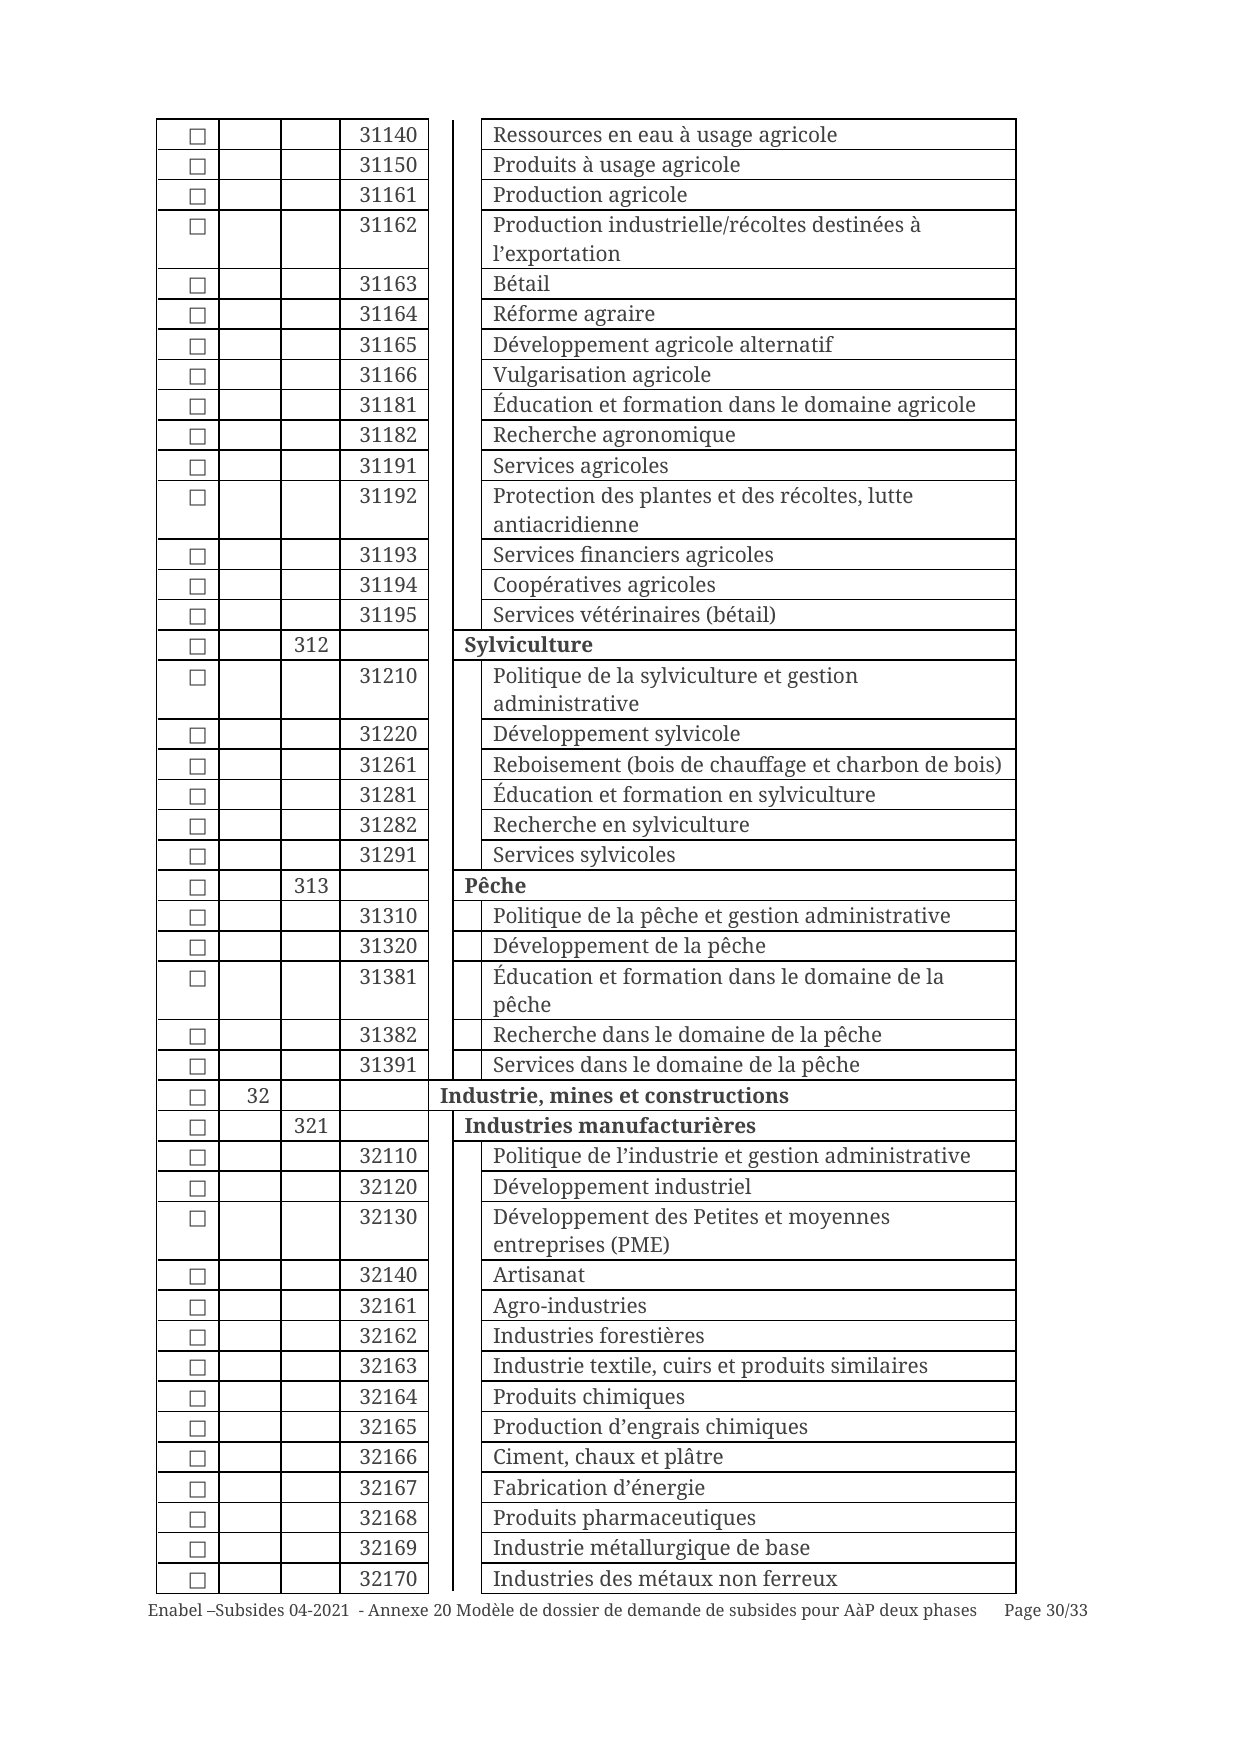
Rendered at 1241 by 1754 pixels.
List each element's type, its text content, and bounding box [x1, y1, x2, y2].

table_cell □ [157, 1111, 218, 1140]
table_cell [454, 748, 481, 778]
table_cell Recherche agronomique [482, 421, 1015, 449]
table_cell Développement industriel [482, 1172, 1015, 1201]
table_cell [429, 1289, 452, 1320]
table_cell Développement sylvicole [482, 720, 1015, 748]
table_cell [453, 1562, 481, 1592]
table_cell [282, 1081, 339, 1110]
table_cell Agro-industries [482, 1291, 1015, 1320]
table_cell [454, 419, 481, 449]
table_cell Réforme agraire [482, 300, 1015, 328]
table_cell [454, 718, 481, 748]
table_cell [282, 1202, 339, 1259]
table_cell □ [157, 1141, 218, 1170]
table_cell Produits pharmaceutiques [482, 1503, 1015, 1532]
table_cell [220, 1473, 280, 1502]
table_cell □ [157, 749, 218, 778]
table_cell 31140 [341, 120, 428, 148]
table_cell [220, 1261, 280, 1289]
table_cell □ [157, 1050, 218, 1079]
table_cell [220, 180, 280, 209]
table_cell 31164 [341, 300, 428, 328]
table_cell Éducation et formation dans le domaine de la pêche [482, 962, 1015, 1019]
table_cell [220, 540, 280, 568]
table_cell 312 [282, 631, 339, 659]
table_cell Recherche dans le domaine de la pêche [482, 1020, 1015, 1049]
table_cell [454, 1259, 481, 1289]
table_cell [429, 779, 452, 809]
table_cell [429, 1411, 452, 1441]
table_cell [220, 1503, 280, 1532]
table_cell Politique de l’industrie et gestion administrative [482, 1142, 1015, 1170]
table_cell [282, 1473, 339, 1502]
table_cell □ [157, 931, 218, 960]
table_cell [282, 540, 339, 568]
table_cell [282, 330, 339, 358]
table_cell [282, 1533, 339, 1562]
table_cell [429, 839, 452, 869]
table_cell [282, 600, 339, 629]
table_cell Politique de la sylviculture et gestion administrative [482, 661, 1015, 718]
table_cell [220, 720, 280, 748]
table_cell 31192 [341, 481, 428, 538]
table_cell [220, 1321, 280, 1350]
table_cell 32167 [341, 1473, 428, 1502]
table_cell □ [157, 870, 218, 900]
table_cell □ [157, 780, 218, 809]
table_cell □ [157, 1171, 218, 1201]
table_cell [454, 298, 481, 328]
table_cell □ [157, 180, 218, 209]
table_cell [282, 150, 339, 179]
table_cell [220, 1443, 280, 1471]
table_cell [220, 451, 280, 480]
table_cell [429, 900, 452, 930]
table_cell [454, 1471, 481, 1502]
table_cell [282, 180, 339, 209]
table_cell [429, 1170, 452, 1201]
table_cell 32162 [341, 1321, 428, 1350]
table_cell 32166 [341, 1443, 428, 1471]
table_cell [454, 149, 481, 179]
table_cell □ [157, 1472, 218, 1502]
table_cell [220, 120, 280, 148]
table_cell □ [157, 810, 218, 839]
table_cell [429, 809, 452, 839]
table_cell [282, 570, 339, 599]
table_cell [454, 809, 481, 839]
table_cell □ [157, 360, 218, 389]
table_cell [282, 1564, 339, 1592]
table_cell □ [157, 1020, 218, 1049]
table_cell 32170 [341, 1564, 428, 1592]
table_cell Industries forestières [482, 1321, 1015, 1350]
table_cell [282, 481, 339, 538]
table_cell [282, 1503, 339, 1532]
table_cell □ [157, 901, 218, 930]
table_cell [282, 1051, 339, 1079]
table_cell [429, 149, 452, 179]
table_cell [429, 960, 452, 1019]
table_cell □ [157, 1290, 218, 1320]
table_cell [220, 871, 280, 900]
table_cell 32110 [341, 1142, 428, 1170]
table_cell □ [157, 1202, 218, 1259]
table_cell 31194 [341, 570, 428, 599]
table_cell Politique de la pêche et gestion administrative [482, 901, 1015, 930]
table_cell [454, 1380, 481, 1411]
table_cell □ [157, 1351, 218, 1380]
table_cell [429, 1140, 452, 1170]
table_cell [453, 118, 481, 148]
table_cell [454, 1051, 481, 1079]
table_cell Protection des plantes et des récoltes, lutte antiacridienne [482, 481, 1015, 538]
table_cell [282, 720, 339, 748]
table_cell [454, 1170, 481, 1201]
table_cell [220, 750, 280, 778]
table_cell □ [157, 1503, 218, 1532]
table_cell 31391 [341, 1051, 428, 1079]
table_cell [429, 1562, 453, 1592]
table_cell [341, 1081, 428, 1110]
table_cell □ [157, 299, 218, 328]
table_cell Sylviculture [454, 631, 1015, 659]
table_cell [220, 1533, 280, 1562]
table_cell [429, 538, 452, 568]
table_cell [429, 1049, 452, 1079]
table_cell [341, 871, 428, 900]
table_cell 32 [220, 1081, 280, 1110]
table_cell [220, 1412, 280, 1441]
table_cell [282, 211, 339, 267]
table_cell Coopératives agricoles [482, 570, 1015, 599]
table_cell 31182 [341, 421, 428, 449]
table_cell 31310 [341, 901, 428, 930]
table_cell Produits à usage agricole [482, 150, 1015, 179]
table_cell [454, 1532, 481, 1562]
table_cell Vulgarisation agricole [482, 360, 1015, 389]
table_cell [429, 328, 452, 358]
table_cell [429, 869, 452, 900]
table_cell [282, 841, 339, 869]
table_cell 31261 [341, 750, 428, 778]
table_cell [429, 1471, 452, 1502]
table_cell [454, 1142, 481, 1170]
table_cell [454, 661, 481, 718]
table_cell [220, 661, 280, 718]
table_cell [429, 1320, 452, 1350]
table_cell [429, 659, 452, 718]
table_cell [429, 1380, 452, 1411]
table_cell Production industrielle/récoltes destinées à l’exportation [482, 211, 1015, 267]
table_cell [429, 268, 452, 298]
table_cell [220, 810, 280, 839]
table_cell 31162 [341, 211, 428, 267]
table_cell □ [157, 269, 218, 298]
table_cell 31166 [341, 360, 428, 389]
table_cell [454, 569, 481, 599]
table_cell [220, 360, 280, 389]
table_cell [282, 1291, 339, 1320]
table_cell □ [157, 1412, 218, 1441]
table_cell [282, 932, 339, 960]
table_cell [282, 810, 339, 839]
table_cell [429, 1259, 452, 1289]
table_cell [454, 839, 481, 869]
table_cell [429, 599, 452, 629]
table_cell 31320 [341, 932, 428, 960]
table_cell [429, 1532, 452, 1562]
table_cell 31163 [341, 269, 428, 298]
table_cell Développement agricole alternatif [482, 330, 1015, 358]
table_cell Artisanat [482, 1261, 1015, 1289]
table_cell [282, 1172, 339, 1201]
table_cell [282, 120, 339, 148]
table_cell [220, 962, 280, 1019]
table_cell [429, 118, 453, 148]
table_cell [454, 901, 481, 930]
table_cell [282, 1261, 339, 1289]
table_cell □ [157, 390, 218, 419]
table_cell 31282 [341, 810, 428, 839]
table_cell Produits chimiques [482, 1382, 1015, 1411]
table_cell [429, 419, 452, 449]
table_cell [282, 269, 339, 298]
table_cell [220, 901, 280, 930]
table_cell [454, 268, 481, 298]
table_cell □ [157, 961, 218, 1019]
table_cell □ [157, 539, 218, 568]
table_cell □ [157, 660, 218, 718]
table_cell Services sylvicoles [482, 841, 1015, 869]
table_cell [429, 1019, 452, 1049]
table_cell [220, 1051, 280, 1079]
table_cell Reboisement (bois de chauffage et charbon de bois) [482, 750, 1015, 778]
table_cell 31220 [341, 720, 428, 748]
table_cell □ [157, 719, 218, 748]
table_cell [429, 179, 452, 209]
table_cell 31382 [341, 1020, 428, 1049]
table_cell [429, 1111, 452, 1140]
table_cell Ciment, chaux et plâtre [482, 1443, 1015, 1471]
table_cell [454, 1502, 481, 1532]
table_cell 32161 [341, 1291, 428, 1320]
table_cell [282, 750, 339, 778]
table_cell [454, 1320, 481, 1350]
table_cell [282, 1020, 339, 1049]
table_cell [220, 1020, 280, 1049]
table_cell □ [157, 600, 218, 629]
table_cell [220, 300, 280, 328]
table_cell [220, 390, 280, 419]
table_cell [454, 962, 481, 1019]
table_cell [429, 569, 452, 599]
table_cell [454, 449, 481, 480]
table_cell □ [157, 210, 218, 267]
table_cell 32120 [341, 1172, 428, 1201]
table_cell Ressources en eau à usage agricole [482, 120, 1015, 148]
table_cell [220, 211, 280, 267]
table_cell □ [157, 120, 218, 148]
table_cell □ [157, 1260, 218, 1289]
table_cell 31281 [341, 780, 428, 809]
table_cell [220, 1382, 280, 1411]
table_cell [454, 328, 481, 358]
table_cell [220, 269, 280, 298]
table_cell Fabrication d’énergie [482, 1473, 1015, 1502]
table_cell [429, 480, 452, 538]
table_cell 31191 [341, 451, 428, 480]
table_cell [429, 298, 452, 328]
table_cell 32163 [341, 1352, 428, 1380]
table_cell [282, 1412, 339, 1441]
table_cell Services dans le domaine de la pêche [482, 1051, 1015, 1079]
table_cell [454, 1020, 481, 1049]
table_cell [282, 962, 339, 1019]
table_cell [341, 1111, 428, 1140]
table_cell [454, 1411, 481, 1441]
table_cell 31165 [341, 330, 428, 358]
table_cell [282, 451, 339, 480]
table_cell [282, 780, 339, 809]
table_cell [454, 599, 481, 629]
table_cell [429, 209, 452, 267]
table_cell Éducation et formation en sylviculture [482, 780, 1015, 809]
table_cell [220, 932, 280, 960]
table_cell □ [157, 420, 218, 449]
table_cell □ [157, 1533, 218, 1562]
table_cell 31193 [341, 540, 428, 568]
table_cell [282, 300, 339, 328]
table_cell 31381 [341, 962, 428, 1019]
table_cell [220, 780, 280, 809]
table_cell Services financiers agricoles [482, 540, 1015, 568]
table_cell [220, 600, 280, 629]
table_cell Développement de la pêche [482, 932, 1015, 960]
table_cell Industries manufacturières [454, 1111, 1015, 1140]
table_cell [429, 1441, 452, 1471]
table_cell □ [157, 1080, 218, 1110]
table_cell [282, 661, 339, 718]
table_cell [220, 841, 280, 869]
table_cell 32130 [341, 1202, 428, 1259]
table_cell [282, 1321, 339, 1350]
table_cell [429, 930, 452, 960]
table_cell [429, 1350, 452, 1380]
table_cell [429, 1201, 452, 1259]
table_cell □ [157, 481, 218, 538]
table_cell [429, 449, 452, 480]
table_cell [220, 1142, 280, 1170]
table_cell 313 [282, 871, 339, 900]
table_cell [454, 932, 481, 960]
table_cell Développement des Petites et moyennes entreprises (PME) [482, 1202, 1015, 1259]
table_cell □ [157, 840, 218, 869]
table_cell [454, 480, 481, 538]
table_cell □ [157, 450, 218, 480]
table_cell 32165 [341, 1412, 428, 1441]
table_cell □ [157, 1381, 218, 1411]
table_cell Recherche en sylviculture [482, 810, 1015, 839]
table_cell [454, 779, 481, 809]
table_cell 31291 [341, 841, 428, 869]
table_cell [429, 629, 452, 659]
table_cell □ [157, 630, 218, 659]
table_cell □ [157, 329, 218, 358]
table_cell 32168 [341, 1503, 428, 1532]
table_cell [220, 421, 280, 449]
table_cell Éducation et formation dans le domaine agricole [482, 390, 1015, 419]
table_cell [220, 1352, 280, 1380]
table_cell [341, 631, 428, 659]
table_cell □ [157, 1563, 218, 1592]
table_cell Production d’engrais chimiques [482, 1412, 1015, 1441]
table_cell Bétail [482, 269, 1015, 298]
table_cell [429, 748, 452, 778]
table_cell [454, 389, 481, 419]
table_cell [220, 1202, 280, 1259]
table_cell □ [157, 150, 218, 179]
table_cell 32140 [341, 1261, 428, 1289]
table_cell [454, 1289, 481, 1320]
table_cell [220, 330, 280, 358]
table_cell [429, 359, 452, 389]
table_cell Industrie textile, cuirs et produits similaires [482, 1352, 1015, 1380]
table_cell [220, 481, 280, 538]
table_cell 321 [282, 1111, 339, 1140]
table_cell [220, 1172, 280, 1201]
table_cell [282, 360, 339, 389]
table_cell [429, 389, 452, 419]
table_cell [429, 718, 452, 748]
table_cell Production agricole [482, 180, 1015, 209]
table_cell [454, 1350, 481, 1380]
table_cell Pêche [454, 871, 1015, 900]
table_cell [282, 1443, 339, 1471]
table_cell 31195 [341, 600, 428, 629]
table_cell 31181 [341, 390, 428, 419]
table_cell [454, 359, 481, 389]
table_cell [282, 1382, 339, 1411]
table_cell Services vétérinaires (bétail) [482, 600, 1015, 629]
table_cell 32169 [341, 1533, 428, 1562]
table_cell Services agricoles [482, 451, 1015, 480]
table_cell [454, 538, 481, 568]
table_cell Industries des métaux non ferreux [482, 1564, 1015, 1592]
table_cell 31150 [341, 150, 428, 179]
table_cell [454, 1201, 481, 1259]
table_cell [454, 1441, 481, 1471]
table_cell [220, 1291, 280, 1320]
table_cell [282, 421, 339, 449]
table_cell □ [157, 1442, 218, 1471]
table_cell [282, 1142, 339, 1170]
table_cell 32164 [341, 1382, 428, 1411]
table_cell Industrie, mines et constructions [429, 1081, 1015, 1110]
table_cell [454, 209, 481, 267]
table_cell [282, 390, 339, 419]
table_cell [220, 570, 280, 599]
table_cell [220, 1111, 280, 1140]
table_cell 31210 [341, 661, 428, 718]
table_cell [282, 1352, 339, 1380]
table_cell [454, 179, 481, 209]
table_cell [282, 901, 339, 930]
table_cell □ [157, 1321, 218, 1350]
table_cell □ [157, 570, 218, 599]
table_cell [220, 631, 280, 659]
table_cell [220, 150, 280, 179]
table_cell Industrie métallurgique de base [482, 1533, 1015, 1562]
table_cell 31161 [341, 180, 428, 209]
table_cell [429, 1502, 452, 1532]
table_cell [220, 1564, 280, 1592]
